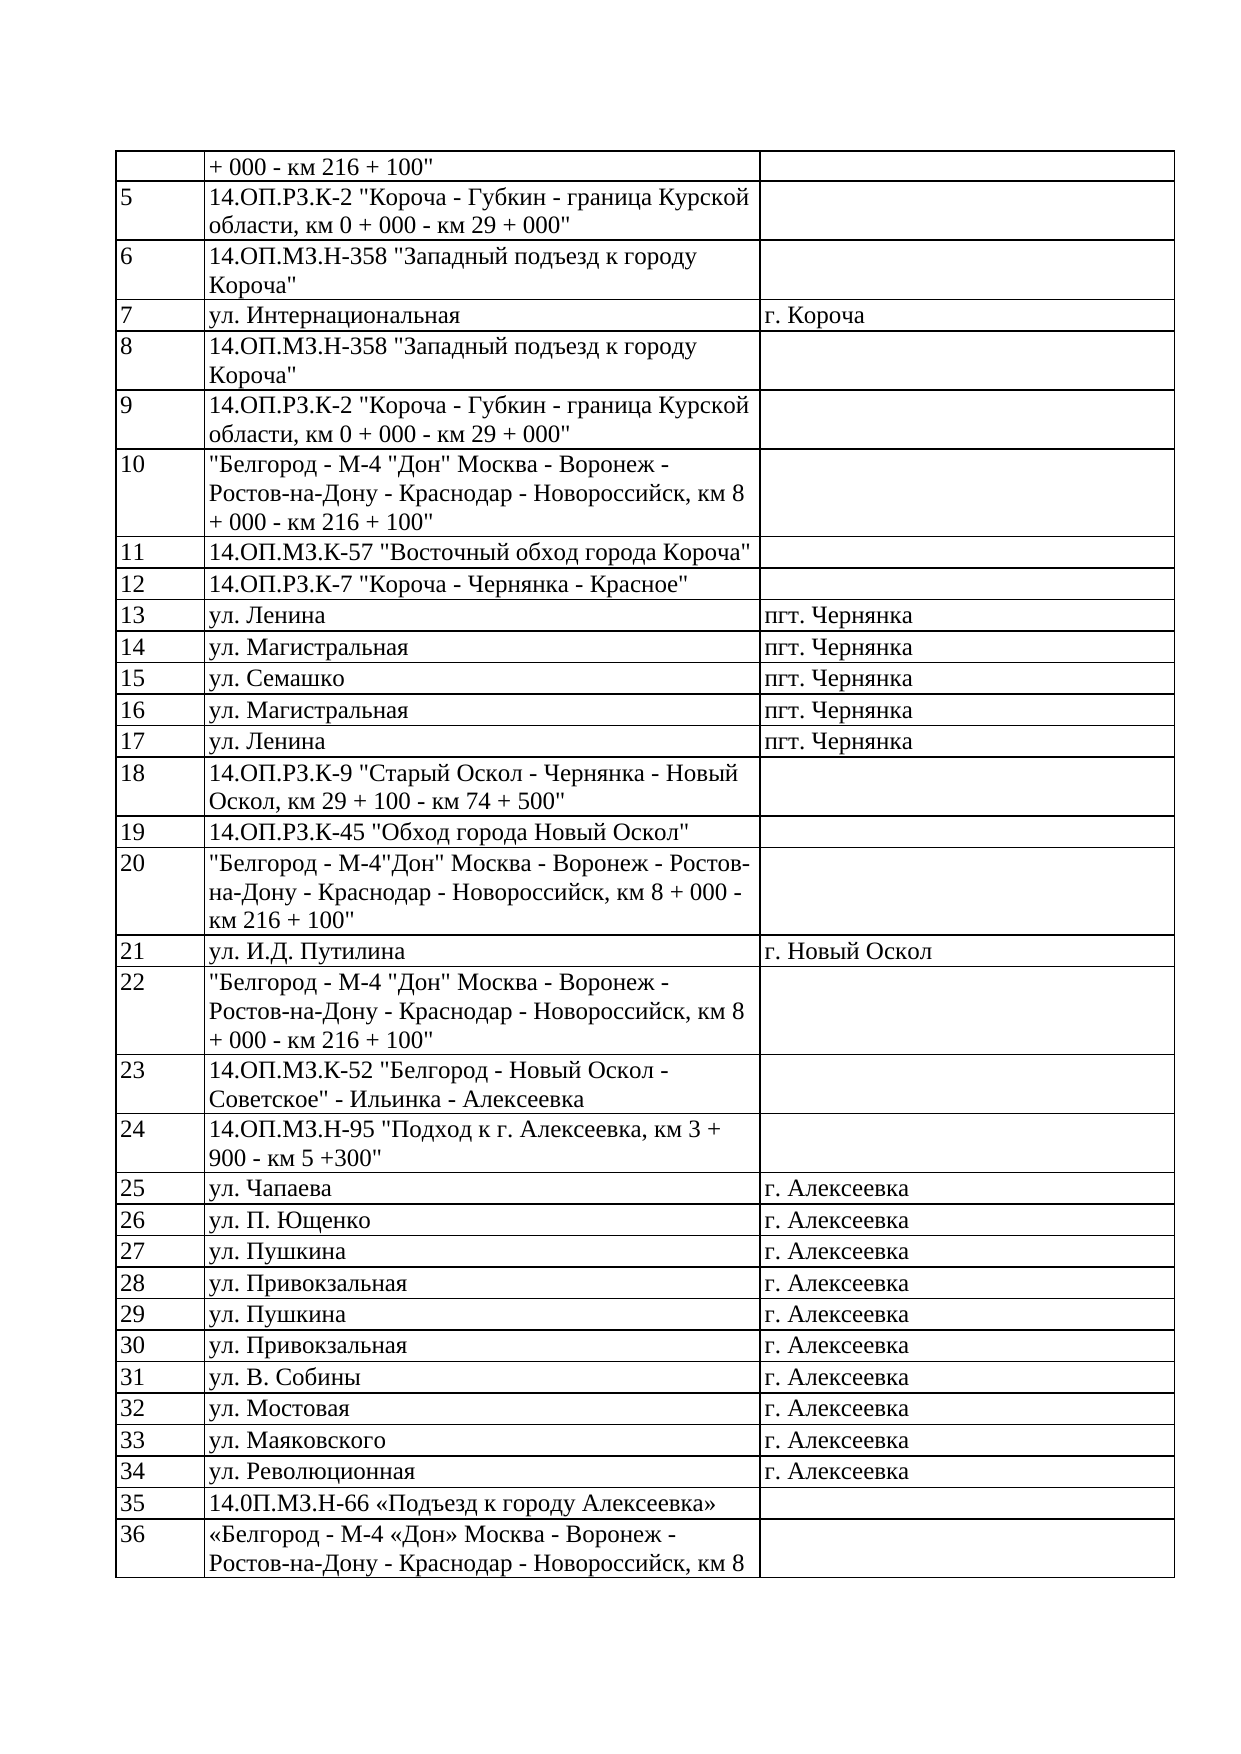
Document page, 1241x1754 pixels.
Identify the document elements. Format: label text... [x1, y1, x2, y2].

table_cell 21 [117, 936, 204, 966]
table_cell 29 [117, 1299, 204, 1329]
table_cell ул. Магистральная [205, 632, 759, 662]
table_cell 19 [117, 817, 204, 847]
table_cell [761, 967, 1174, 1054]
table_cell 34 [117, 1457, 204, 1486]
table_cell [761, 569, 1174, 599]
table_cell 8 [117, 332, 204, 389]
table_cell 10 [117, 450, 204, 536]
table_cell пгт. Чернянка [761, 632, 1174, 662]
table_cell 14.0П.МЗ.Н-66 «Подъезд к городу Алексеевка» [205, 1488, 759, 1518]
table_cell 7 [117, 300, 204, 330]
table_cell "Белгород - М-4 "Дон" Москва - Воронеж - Ростов-на-Дону - Краснодар - Новороссийск, км 8 + 000 - км 216 + 100" [205, 450, 759, 536]
table_cell [761, 758, 1174, 815]
table_cell ул. В. Собины [205, 1362, 759, 1392]
table_cell "Белгород - М-4 "Дон" Москва - Воронеж - Ростов-на-Дону - Краснодар - Новороссийск, км 8 + 000 - км 216 + 100" [205, 967, 759, 1054]
table_cell г. Короча [761, 300, 1174, 330]
table_cell 14.ОП.МЗ.К-52 "Белгород - Новый Оскол - Советское" - Ильинка - Алексеевка [205, 1055, 759, 1113]
table_cell 14.ОП.РЗ.К-2 "Короча - Губкин - граница Курской области, км 0 + 000 - км 29 + 000" [205, 391, 759, 448]
table_cell [761, 1488, 1174, 1518]
table_cell ул. Пушкина [205, 1236, 759, 1266]
table_cell 14.ОП.РЗ.К-9 "Старый Оскол - Чернянка - Новый Оскол, км 29 + 100 - км 74 + 500" [205, 758, 759, 815]
table_cell 14.ОП.РЗ.К-7 "Короча - Чернянка - Красное" [205, 569, 759, 599]
table_cell г. Алексеевка [761, 1457, 1174, 1486]
table_cell ул. Маяковского [205, 1425, 759, 1455]
table_cell ул. Мостовая [205, 1394, 759, 1423]
table_cell ул. Привокзальная [205, 1268, 759, 1298]
table_cell [761, 391, 1174, 448]
table_cell ул. Семашко [205, 663, 759, 693]
table_cell [761, 332, 1174, 389]
table_cell г. Алексеевка [761, 1331, 1174, 1361]
table_cell [761, 152, 1174, 180]
table_cell 14.ОП.МЗ.Н-95 "Подход к г. Алексеевка, км 3 + 900 - км 5 +300" [205, 1114, 759, 1172]
table_cell ул. Пушкина [205, 1299, 759, 1329]
table_cell г. Алексеевка [761, 1394, 1174, 1423]
table_cell 18 [117, 758, 204, 815]
table_cell 23 [117, 1055, 204, 1113]
table_cell г. Алексеевка [761, 1425, 1174, 1455]
table_cell 14.ОП.МЗ.Н-358 "Западный подъезд к городу Короча" [205, 241, 759, 298]
table_cell 6 [117, 241, 204, 298]
table_cell 16 [117, 695, 204, 724]
table_cell 14.ОП.РЗ.К-2 "Короча - Губкин - граница Курской области, км 0 + 000 - км 29 + 000" [205, 182, 759, 239]
table_cell 11 [117, 537, 204, 567]
table_cell 33 [117, 1425, 204, 1455]
table_cell 32 [117, 1394, 204, 1423]
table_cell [205, 152, 759, 180]
table_cell пгт. Чернянка [761, 663, 1174, 693]
table_cell г. Алексеевка [761, 1205, 1174, 1235]
table_cell г. Новый Оскол [761, 936, 1174, 966]
table_cell 12 [117, 569, 204, 599]
table_cell 22 [117, 967, 204, 1054]
table_cell 24 [117, 1114, 204, 1172]
table_cell 27 [117, 1236, 204, 1266]
table_cell 15 [117, 663, 204, 693]
table_cell ул. Интернациональная [205, 300, 759, 330]
table_cell [761, 537, 1174, 567]
table_cell ул. П. Ющенко [205, 1205, 759, 1235]
table_cell пгт. Чернянка [761, 695, 1174, 724]
table_cell [761, 450, 1174, 536]
table_cell [761, 1055, 1174, 1113]
table_cell г. Алексеевка [761, 1173, 1174, 1203]
table_cell 5 [117, 182, 204, 239]
table_cell 14 [117, 632, 204, 662]
table_cell 25 [117, 1173, 204, 1203]
table_cell 9 [117, 391, 204, 448]
table_cell [761, 241, 1174, 298]
table_cell ул. Привокзальная [205, 1331, 759, 1361]
table_cell ул. Революционная [205, 1457, 759, 1486]
table_cell 30 [117, 1331, 204, 1361]
table_cell ул. Ленина [205, 726, 759, 756]
table_cell 26 [117, 1205, 204, 1235]
table_cell г. Алексеевка [761, 1236, 1174, 1266]
table_cell [761, 182, 1174, 239]
table_cell 14.ОП.МЗ.Н-358 "Западный подъезд к городу Короча" [205, 332, 759, 389]
table_cell 4 [117, 152, 204, 180]
table_cell [761, 1520, 1174, 1577]
table_cell [761, 848, 1174, 934]
table_cell 14.ОП.МЗ.К-57 "Восточный обход города Короча" [205, 537, 759, 567]
table_cell ул. Чапаева [205, 1173, 759, 1203]
table_cell 13 [117, 600, 204, 630]
table_cell пгт. Чернянка [761, 600, 1174, 630]
table_cell г. Алексеевка [761, 1268, 1174, 1298]
table_cell [761, 817, 1174, 847]
table_cell 20 [117, 848, 204, 934]
table_cell пгт. Чернянка [761, 726, 1174, 756]
table_cell 14.ОП.РЗ.К-45 "Обход города Новый Оскол" [205, 817, 759, 847]
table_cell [205, 1520, 759, 1577]
table_cell 28 [117, 1268, 204, 1298]
table_cell ул. Ленина [205, 600, 759, 630]
table_cell г. Алексеевка [761, 1362, 1174, 1392]
table_cell 36 [117, 1520, 204, 1577]
table_cell [761, 1114, 1174, 1172]
table_cell г. Алексеевка [761, 1299, 1174, 1329]
table_cell 31 [117, 1362, 204, 1392]
table_cell 35 [117, 1488, 204, 1518]
table_cell ул. Магистральная [205, 695, 759, 724]
table_cell 17 [117, 726, 204, 756]
table_cell ул. И.Д. Путилина [205, 936, 759, 966]
table_cell "Белгород - М-4"Дон" Москва - Воронеж - Ростов-на-Дону - Краснодар - Новороссийск, км 8 + 000 - км 216 + 100" [205, 848, 759, 934]
